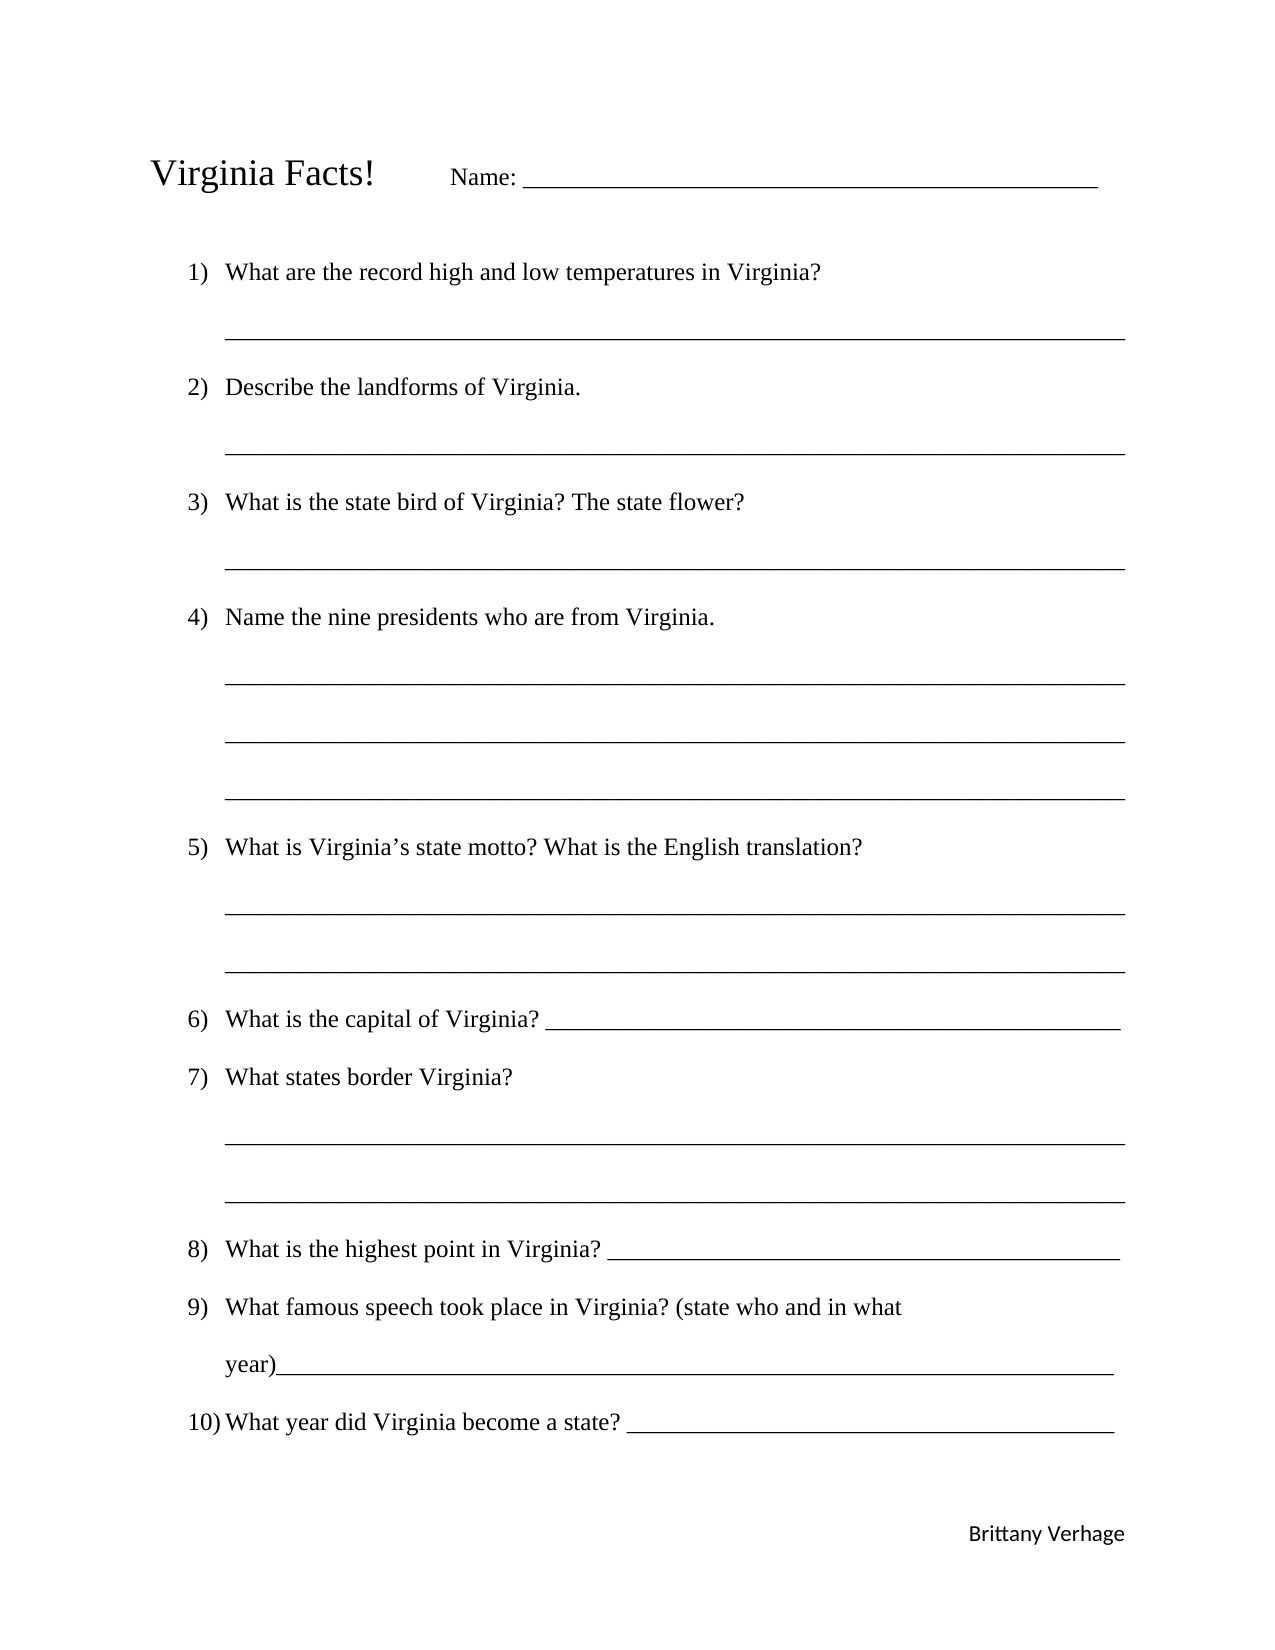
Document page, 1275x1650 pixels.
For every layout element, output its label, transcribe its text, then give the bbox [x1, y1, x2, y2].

list Name the nine presidents who are from Virginia. ________________________________________________________________________________________________________________________________________________________________________________________________________________________ [187, 602, 1125, 803]
list What is the capital of Virginia? ______________________________________________ [187, 1004, 1125, 1033]
list Describe the landforms of Virginia. ________________________________________________________________________ [187, 372, 1125, 458]
list What is Virginia’s state motto? What is the English translation? ________________________________________________________________________________________________________________________________________________ [187, 832, 1125, 976]
list What states border Virginia? ________________________________________________________________________________________________________________________________________________ [187, 1062, 1125, 1206]
list What famous speech took place in Virginia? (state who and in what year)___________________________________________________________________ [187, 1292, 1125, 1378]
list What is the state bird of Virginia? The state flower? ________________________________________________________________________ [187, 487, 1125, 573]
list What are the record high and low temperatures in Virginia? ________________________________________________________________________ [187, 257, 1125, 343]
text Virginia Facts! Name: ______________________________________________ [150, 150, 1125, 193]
list What is the highest point in Virginia? _________________________________________ [187, 1234, 1125, 1263]
list What year did Virginia become a state? _______________________________________ [187, 1407, 1125, 1436]
